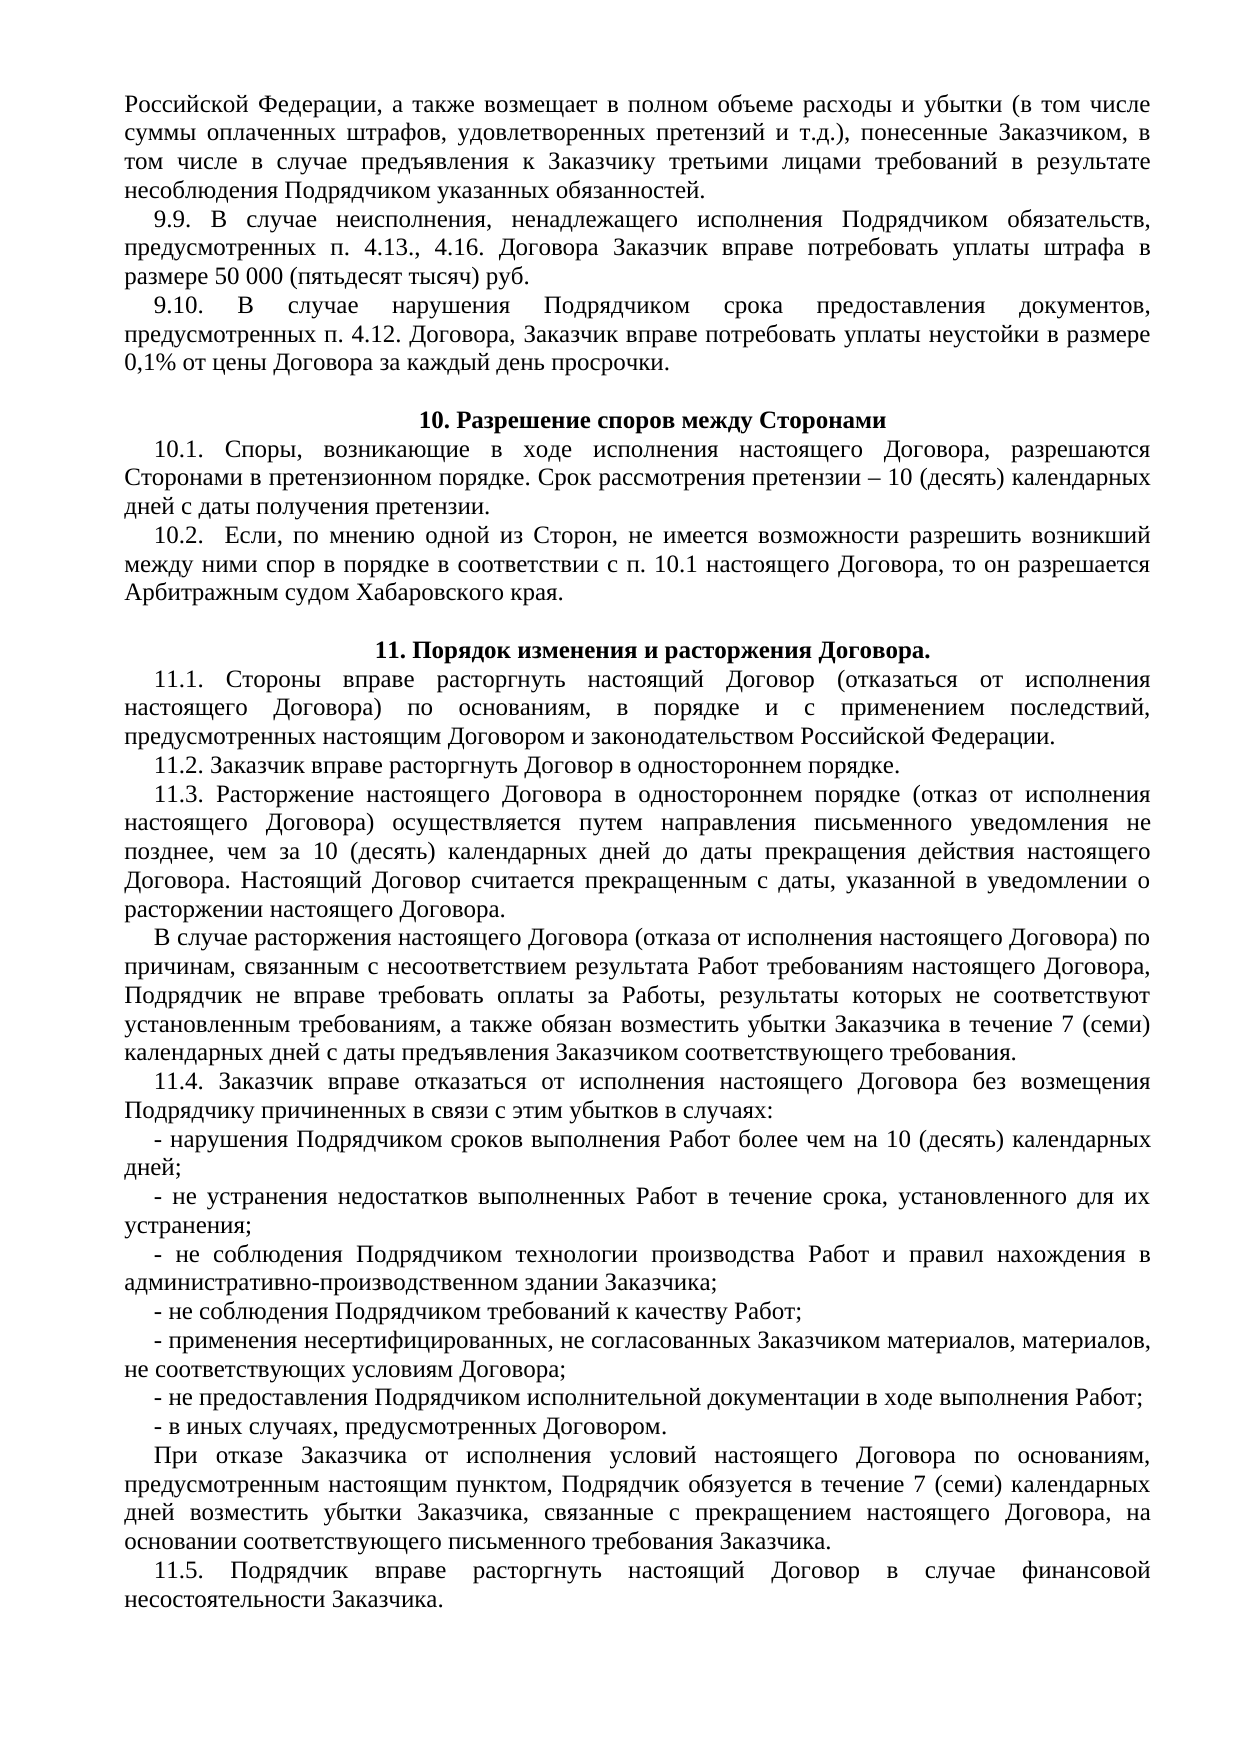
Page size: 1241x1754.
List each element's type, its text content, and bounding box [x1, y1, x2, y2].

text 11. Порядок изменения и расторжения Договора. [124, 635, 1152, 664]
text 10.1. Споры, возникающие в ходе исполнения настоящего Договора, разрешаются Сторонами в претензионном порядке. Срок рассмотрения претензии – 10 (десять) календарных дней с даты получения претензии. [124, 434, 1152, 520]
text 11.3. Расторжение настоящего Договора в одностороннем порядке (отказ от исполнения настоящего Договора) осуществляется путем направления письменного уведомления не позднее, чем за 10 (десять) календарных дней до даты прекращения действия настоящего Договора. Настоящий Договор считается прекращенным с даты, указанной в уведомлении о расторжении настоящего Договора. [124, 779, 1152, 922]
text 11.4. Заказчик вправе отказаться от исполнения настоящего Договора без возмещения Подрядчику причиненных в связи с этим убытков в случаях: [124, 1066, 1152, 1124]
text 11.5. Подрядчик вправе расторгнуть настоящий Договор в случае финансовой несостоятельности Заказчика. [124, 1555, 1152, 1612]
text При отказе Заказчика от исполнения условий настоящего Договора по основаниям, предусмотренным настоящим пунктом, Подрядчик обязуется в течение 7 (семи) календарных дней возместить убытки Заказчика, связанные с прекращением настоящего Договора, на основании соответствующего письменного требования Заказчика. [124, 1440, 1152, 1555]
text 10.2. Если, по мнению одной из Сторон, не имеется возможности разрешить возникший между ними спор в порядке в соответствии с п. 10.1 настоящего Договора, то он разрешается Арбитражным судом Хабаровского края. [124, 520, 1152, 606]
text 10. Разрешение споров между Сторонами [124, 405, 1152, 434]
text - не предоставления Подрядчиком исполнительной документации в ходе выполнения Работ; [124, 1382, 1152, 1411]
text 9.9. В случае неисполнения, ненадлежащего исполнения Подрядчиком обязательств, предусмотренных п. 4.13., 4.16. Договора Заказчик вправе потребовать уплаты штрафа в размере 50 000 (пятьдесят тысяч) руб. [124, 204, 1152, 290]
text 11.1. Стороны вправе расторгнуть настоящий Договор (отказаться от исполнения настоящего Договора) по основаниям, в порядке и с применением последствий, предусмотренных настоящим Договором и законодательством Российской Федерации. [124, 664, 1152, 750]
text - не устранения недостатков выполненных Работ в течение срока, установленного для их устранения; [124, 1181, 1152, 1239]
text 9.10. В случае нарушения Подрядчиком срока предоставления документов, предусмотренных п. 4.12. Договора, Заказчик вправе потребовать уплаты неустойки в размере 0,1% от цены Договора за каждый день просрочки. [124, 290, 1152, 376]
text - применения несертифицированных, не согласованных Заказчиком материалов, материалов, не соответствующих условиям Договора; [124, 1325, 1152, 1382]
text В случае расторжения настоящего Договора (отказа от исполнения настоящего Договора) по причинам, связанным с несоответствием результата Работ требованиям настоящего Договора, Подрядчик не вправе требовать оплаты за Работы, результаты которых не соответствуют установленным требованиям, а также обязан возместить убытки Заказчика в течение 7 (семи) календарных дней с даты предъявления Заказчиком соответствующего требования. [124, 922, 1152, 1066]
text - не соблюдения Подрядчиком технологии производства Работ и правил нахождения в административно-производственном здании Заказчика; [124, 1239, 1152, 1296]
text 11.2. Заказчик вправе расторгнуть Договор в одностороннем порядке. [124, 750, 1152, 779]
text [124, 89, 1152, 204]
text - не соблюдения Подрядчиком требований к качеству Работ; [124, 1296, 1152, 1325]
text - в иных случаях, предусмотренных Договором. [124, 1411, 1152, 1440]
text - нарушения Подрядчиком сроков выполнения Работ более чем на 10 (десять) календарных дней; [124, 1124, 1152, 1181]
